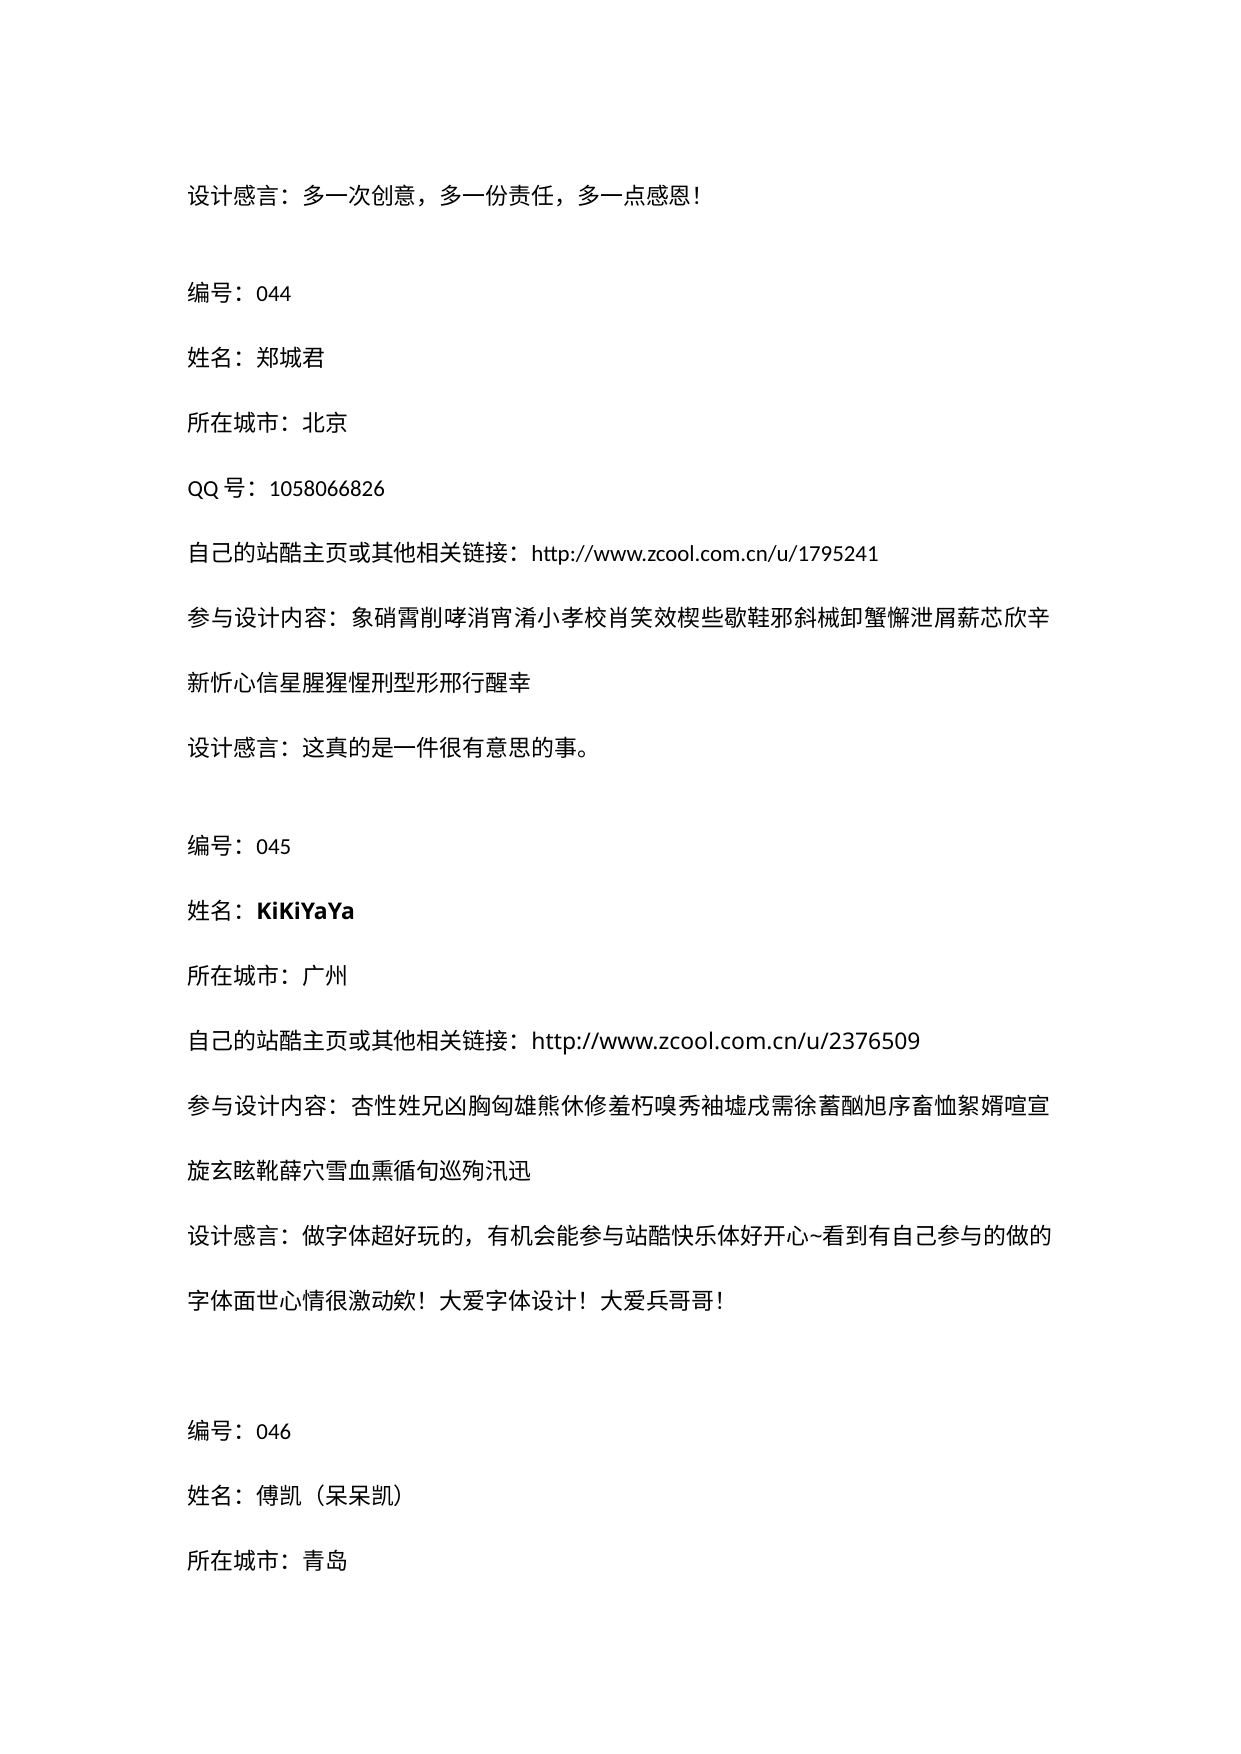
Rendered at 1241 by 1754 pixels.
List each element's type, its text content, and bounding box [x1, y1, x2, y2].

text 所在城市：北京 [187, 389, 1053, 454]
text 参与设计内容：杏性姓兄凶胸匈雄熊休修羞朽嗅秀袖墟戌需徐蓄酗旭序畜恤絮婿喧宣旋玄眩靴薛穴雪血熏循旬巡殉汛迅 [187, 1072, 1053, 1202]
text 编号：044 [187, 259, 1053, 324]
text 自己的站酷主页或其他相关链接：http://www.zcool.com.cn/u/2376509 [187, 1007, 1053, 1072]
text 编号：045 [187, 812, 1053, 877]
text 姓名：郑城君 [187, 324, 1053, 389]
text QQ号：1058066826 [187, 454, 1053, 519]
text 姓名：傅凯（呆呆凯） [187, 1462, 1053, 1527]
text 姓名：KiKiYaYa [187, 877, 1053, 942]
text 参与设计内容：象硝霄削哮消宵淆小孝校肖笑效楔些歇鞋邪斜械卸蟹懈泄屑薪芯欣辛新忻心信星腥猩惺刑型形邢行醒幸 [187, 584, 1053, 714]
text 自己的站酷主页或其他相关链接：http://www.zcool.com.cn/u/1795241 [187, 519, 1053, 584]
text 编号：046 [187, 1397, 1053, 1462]
text 所在城市：广州 [187, 942, 1053, 1007]
text 设计感言：做字体超好玩的，有机会能参与站酷快乐体好开心~看到有自己参与的做的字体面世心情很激动欸！大爱字体设计！大爱兵哥哥！ [187, 1202, 1053, 1332]
text 设计感言：这真的是一件很有意思的事。 [187, 714, 1053, 779]
text 设计感言：多一次创意，多一份责任，多一点感恩！ [187, 162, 1053, 227]
text 所在城市：青岛 [187, 1527, 1053, 1592]
